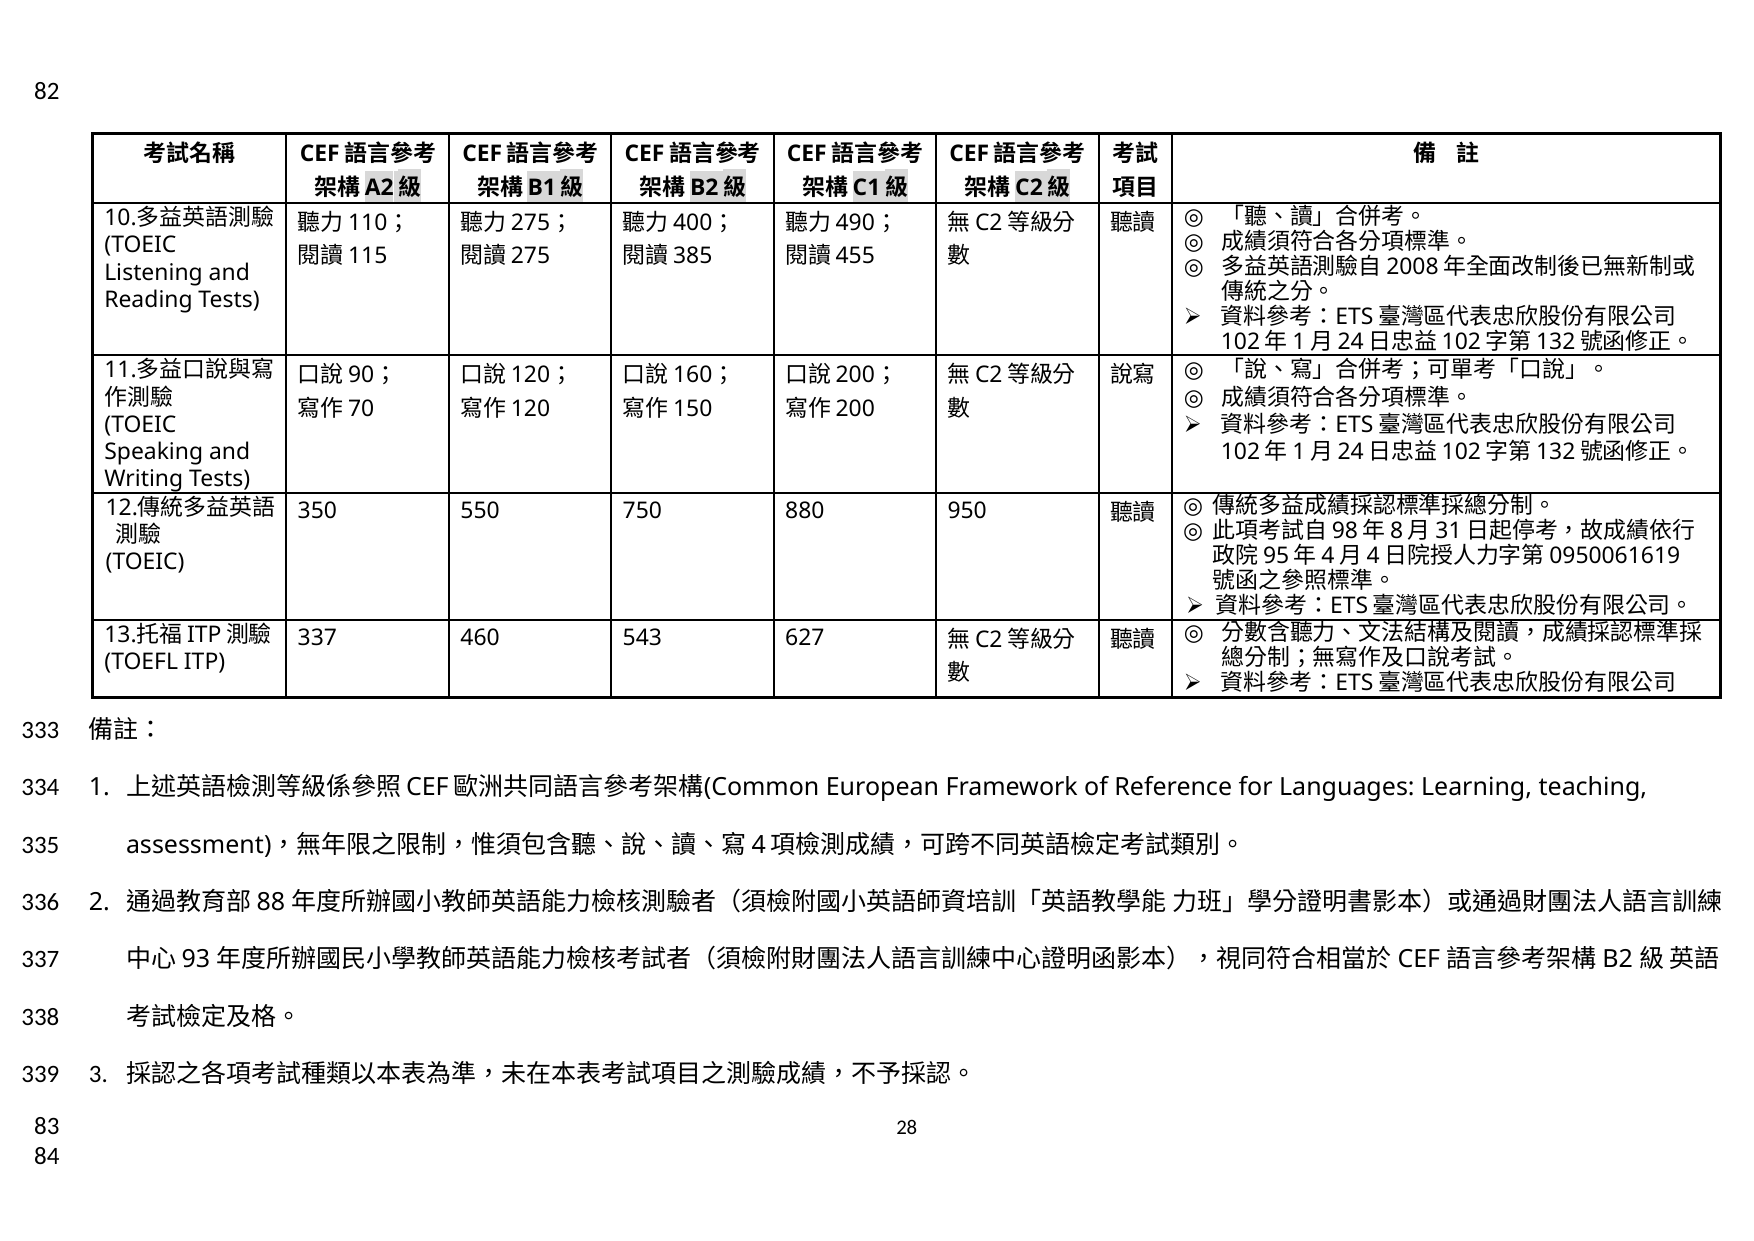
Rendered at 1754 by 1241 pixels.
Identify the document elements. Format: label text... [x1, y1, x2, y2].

table_cell 聽讀 [1100, 621, 1171, 696]
table_cell 880 [775, 494, 935, 619]
table_cell 聽力490； 閱讀455 [775, 204, 935, 354]
list 上述英語檢測等級係參照CEF歐洲共同語言參考架構(Common European Framework of Reference for Languages: Learning, teaching, assessment)，無年限之限制，惟須包含聽、說、讀、寫4項檢測成績，可跨不同英語檢定考試類別。 [89, 756, 1724, 871]
table_header 備 註 [1173, 135, 1719, 202]
table_header CEF語言參考架構B1級 [450, 135, 610, 202]
table_cell 口說200； 寫作200 [775, 356, 935, 492]
table_cell 950 [937, 494, 1098, 619]
table_cell 聽力400； 閱讀385 [612, 204, 773, 354]
list 通過教育部 88 年度所辦國小教師英語能力檢核測驗者（須檢附國小英語師資培訓「英語教學能 力班」學分證明書影本）或通過財團法人語言訓練中心 93 年度所辦國民小學教師英語能力檢核考試者（須檢附財團法人語言訓練中心證明函影本），視同符合相當於 CEF 語言參考架構 B2 級 英語考試檢定及格。 [89, 871, 1724, 1043]
table_header CEF語言參考架構C1級 [775, 135, 935, 202]
table_cell 口說90； 寫作70 [287, 356, 448, 492]
list 採認之各項考試種類以本表為準，未在本表考試項目之測驗成績，不予採認。 [89, 1043, 1724, 1100]
table_cell 627 [775, 621, 935, 696]
table_header CEF語言參考架構B2級 [612, 135, 773, 202]
table_cell 460 [450, 621, 610, 696]
table_cell 「說、寫」合併考；可單考「口說」。 成績須符合各分項標準。 資料參考：ETS臺灣區代表忠欣股份有限公司102年1月24日忠益102字第132號函修正。 [1173, 356, 1719, 492]
table_cell [94, 494, 285, 619]
table_header CEF語言參考架構A2級 [287, 135, 448, 202]
table_cell 550 [450, 494, 610, 619]
table_cell 「聽、讀」合併考。 成績須符合各分項標準。 多益英語測驗自2008年全面改制後已無新制或傳統之分。 資料參考：ETS臺灣區代表忠欣股份有限公司102年1月24日忠益102字第132號函修正。 [1173, 204, 1719, 354]
table_header 考試項目 [1100, 135, 1171, 202]
table_cell 口說160； 寫作150 [612, 356, 773, 492]
table_cell 無C2等級分數 [937, 356, 1098, 492]
table_cell 分數含聽力、文法結構及閱讀，成績採認標準採總分制；無寫作及口說考試。 資料參考：ETS臺灣區代表忠欣股份有限公司 [1173, 621, 1719, 696]
table_cell 聽讀 [1100, 494, 1171, 619]
table_header 考試名稱 [94, 135, 285, 202]
table_cell 口說120； 寫作120 [450, 356, 610, 492]
table_cell 聽力275； 閱讀275 [450, 204, 610, 354]
table_cell 說寫 [1100, 356, 1171, 492]
table_cell 350 [287, 494, 448, 619]
table_header CEF語言參考架構C2級 [937, 135, 1098, 202]
table_cell 10.多益英語測驗(TOEIC Listening and Reading Tests) [94, 204, 285, 354]
table_cell 聽讀 [1100, 204, 1171, 354]
table_cell 無C2等級分數 [937, 621, 1098, 696]
table_cell 543 [612, 621, 773, 696]
table_cell [1173, 494, 1719, 619]
table_cell 13.托福ITP測驗(TOEFL ITP) [94, 621, 285, 696]
text 備註： [89, 699, 1724, 756]
table_cell 無C2等級分數 [937, 204, 1098, 354]
table_cell 11.多益口說與寫作測驗 (TOEIC Speaking and Writing Tests) [94, 356, 285, 492]
table_cell 聽力110； 閱讀115 [287, 204, 448, 354]
table_cell 337 [287, 621, 448, 696]
table_cell 750 [612, 494, 773, 619]
